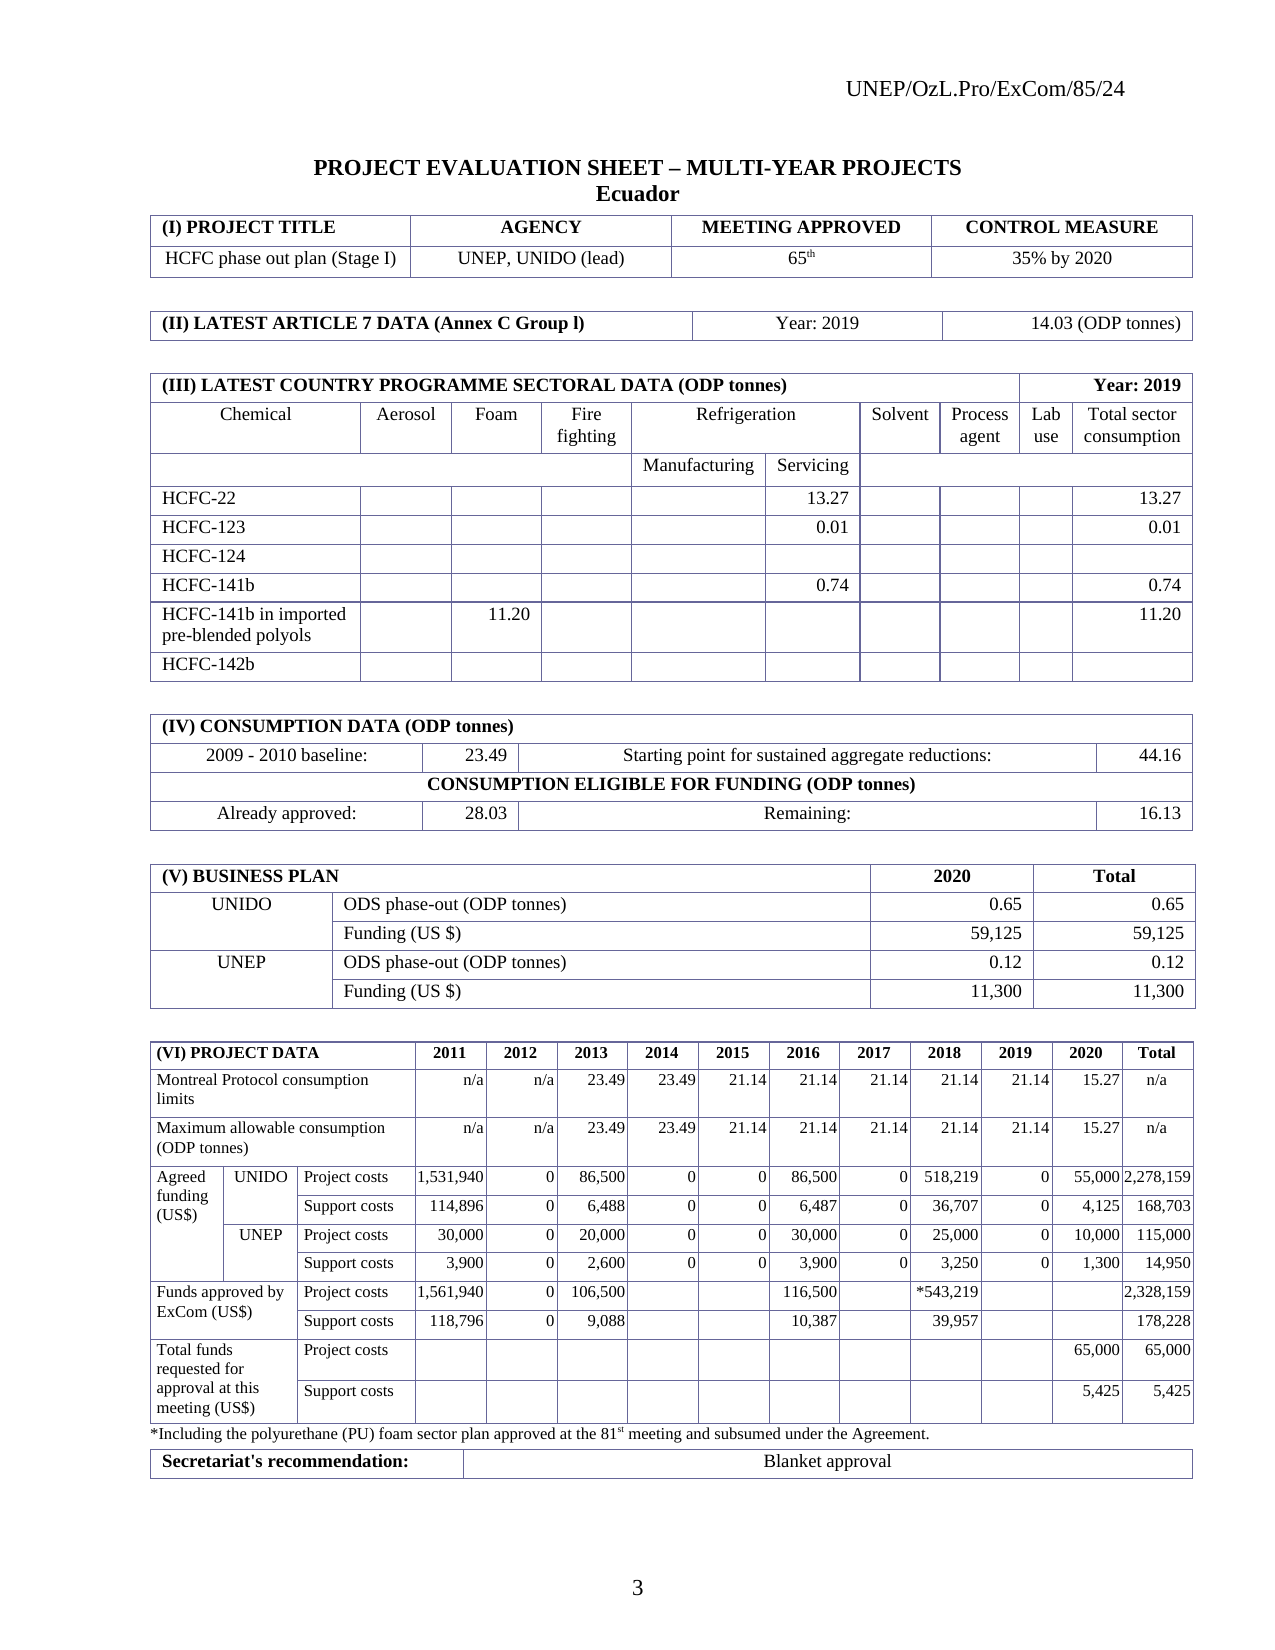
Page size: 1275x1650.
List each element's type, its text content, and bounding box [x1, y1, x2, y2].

table_cell 13.27 [1073, 487, 1192, 515]
table_cell HCFC phase out plan (Stage I) [151, 247, 410, 277]
table_cell 20,000 [558, 1225, 627, 1252]
table_cell [699, 1381, 769, 1423]
table_cell HCFC-142b [151, 653, 360, 681]
table_cell [151, 454, 631, 486]
table_cell 3,900 [416, 1253, 486, 1281]
table_header 2011 [416, 1043, 486, 1069]
table_cell [452, 516, 541, 544]
table_cell Foam [452, 403, 541, 452]
table_cell 0 [487, 1253, 557, 1281]
table_cell [861, 516, 939, 544]
table_cell Project costs [298, 1340, 415, 1380]
table_cell 0 [982, 1225, 1052, 1252]
table_cell Support costs [298, 1253, 415, 1281]
table_cell 9,088 [558, 1311, 627, 1339]
table_cell 0 [840, 1196, 910, 1223]
table_cell 65,000 [1123, 1340, 1193, 1380]
table_cell [941, 516, 1019, 544]
table_cell 23.49 [423, 744, 518, 772]
table_cell 3,250 [911, 1253, 981, 1281]
table_cell [1020, 653, 1072, 681]
table_cell 21.14 [699, 1118, 769, 1166]
table_cell 0 [699, 1167, 769, 1194]
table_cell 11,300 [1034, 980, 1195, 1008]
table_cell [911, 1381, 981, 1423]
table_cell Project costs [298, 1282, 415, 1310]
table_cell 86,500 [770, 1167, 839, 1194]
table_cell 0 [628, 1196, 698, 1223]
table_cell 21.14 [840, 1118, 910, 1166]
table_header 2020 [871, 865, 1033, 892]
table_cell UNEP, UNIDO (lead) [411, 247, 671, 277]
table_header 2019 [982, 1043, 1052, 1069]
table_cell [840, 1381, 910, 1423]
table_cell 0 [487, 1167, 557, 1194]
table_cell 23.49 [628, 1118, 698, 1166]
table_header AGENCY [411, 216, 671, 246]
table_cell 0.65 [871, 893, 1033, 921]
table_cell 0.12 [1034, 951, 1195, 979]
table_header 14.03 (ODP tonnes) [943, 312, 1192, 339]
text *Including the polyurethane (PU) foam sector plan approved at the 81st meeting and subsumed under the Agreement. [150, 1424, 1125, 1443]
table_cell [542, 603, 631, 652]
table_cell 11.20 [1073, 603, 1192, 652]
table_header 2014 [628, 1043, 698, 1069]
table_cell 3,900 [770, 1253, 839, 1281]
table_cell [1020, 516, 1072, 544]
table_cell 6,487 [770, 1196, 839, 1223]
table_cell HCFC-22 [151, 487, 360, 515]
table_cell [632, 516, 765, 544]
table_cell 5,425 [1053, 1381, 1122, 1423]
table_cell 23.49 [558, 1118, 627, 1166]
table_cell [699, 1311, 769, 1339]
table_cell [452, 653, 541, 681]
table_cell HCFC-141b [151, 574, 360, 601]
table_header Blanket approval [464, 1450, 1192, 1478]
table_cell 21.14 [770, 1118, 839, 1166]
table_cell 44.16 [1097, 744, 1192, 772]
table_cell 1,561,940 [416, 1282, 486, 1310]
table_header (III) LATEST COUNTRY PROGRAMME SECTORAL DATA (ODP tonnes) [151, 374, 1019, 402]
table_cell [699, 1340, 769, 1380]
table_cell 116,500 [770, 1282, 839, 1310]
table_cell [628, 1311, 698, 1339]
table_header Total [1123, 1043, 1193, 1069]
table_cell [861, 487, 939, 515]
table_cell [941, 487, 1019, 515]
table_header 2020 [1053, 1043, 1122, 1069]
table_header Secretariat's recommendation: [151, 1450, 463, 1478]
table_cell 0.74 [766, 574, 859, 601]
table_cell Support costs [298, 1381, 415, 1423]
table_cell [361, 545, 451, 573]
table_cell 30,000 [416, 1225, 486, 1252]
table_cell Remaining: [519, 802, 1096, 830]
table_cell 21.14 [770, 1070, 839, 1117]
table_cell 25,000 [911, 1225, 981, 1252]
table_cell [542, 574, 631, 601]
table_cell 10,387 [770, 1311, 839, 1339]
table_cell [1020, 487, 1072, 515]
table_cell [766, 545, 859, 573]
table_cell 1,300 [1053, 1253, 1122, 1281]
table_cell 2,600 [558, 1253, 627, 1281]
text Ecuador [150, 180, 1125, 207]
table_header 2015 [699, 1043, 769, 1069]
table_cell 2,278,159 [1123, 1167, 1193, 1194]
table_header MEETING APPROVED [672, 216, 931, 246]
table_header CONTROL MEASURE [932, 216, 1192, 246]
table_cell 23.49 [628, 1070, 698, 1117]
table_cell 21.14 [982, 1070, 1052, 1117]
table_cell 59,125 [871, 922, 1033, 950]
table_cell Process agent [941, 403, 1019, 452]
table_cell HCFC-124 [151, 545, 360, 573]
table_cell 0 [699, 1196, 769, 1223]
table_cell 15.27 [1053, 1070, 1122, 1117]
table_cell 0.01 [766, 516, 859, 544]
table_cell 65th [672, 247, 931, 277]
table_cell [487, 1340, 557, 1380]
table_cell 0.01 [1073, 516, 1192, 544]
table_cell Aerosol [361, 403, 451, 452]
table_cell [699, 1282, 769, 1310]
table_cell 21.14 [911, 1118, 981, 1166]
table_cell *543,219 [911, 1282, 981, 1310]
table_cell n/a [1123, 1070, 1193, 1117]
table_cell [1073, 653, 1192, 681]
table_cell UNIDO [151, 893, 332, 950]
table_cell 86,500 [558, 1167, 627, 1194]
table_cell n/a [1123, 1118, 1193, 1166]
table_cell [982, 1381, 1052, 1423]
table_cell [861, 454, 1192, 486]
table_cell Starting point for sustained aggregate reductions: [519, 744, 1096, 772]
table_cell 0 [487, 1225, 557, 1252]
table_cell 2,328,159 [1123, 1282, 1193, 1310]
table_cell [452, 487, 541, 515]
table_cell Total funds requested for approval at this meeting (US$) [151, 1340, 297, 1423]
table_cell 35% by 2020 [932, 247, 1192, 277]
table_cell 21.14 [699, 1070, 769, 1117]
table_cell 0.74 [1073, 574, 1192, 601]
table_cell Funds approved by ExCom (US$) [151, 1282, 297, 1339]
table_cell [632, 653, 765, 681]
table_header (II) LATEST ARTICLE 7 DATA (Annex C Group l) [151, 312, 692, 339]
table_cell [941, 603, 1019, 652]
table_cell Project costs [298, 1225, 415, 1252]
table_cell 59,125 [1034, 922, 1195, 950]
table_cell [1053, 1311, 1122, 1339]
table_cell 30,000 [770, 1225, 839, 1252]
table_cell [766, 603, 859, 652]
table_cell HCFC-123 [151, 516, 360, 544]
table_cell 16.13 [1097, 802, 1192, 830]
table_header Total [1034, 865, 1195, 892]
table_cell n/a [416, 1070, 486, 1117]
table_cell [941, 545, 1019, 573]
table_header 2018 [911, 1043, 981, 1069]
table_cell 0 [840, 1253, 910, 1281]
table_cell [1053, 1282, 1122, 1310]
table_header (IV) CONSUMPTION DATA (ODP tonnes) [151, 715, 1192, 743]
table_cell 28.03 [423, 802, 518, 830]
table_cell [911, 1340, 981, 1380]
table_cell 1,531,940 [416, 1167, 486, 1194]
table_cell 115,000 [1123, 1225, 1193, 1252]
table_cell Lab use [1020, 403, 1072, 452]
table_header 2012 [487, 1043, 557, 1069]
table_cell CONSUMPTION ELIGIBLE FOR FUNDING (ODP tonnes) [151, 773, 1192, 801]
table_cell [558, 1340, 627, 1380]
table_cell [542, 545, 631, 573]
table_cell [542, 653, 631, 681]
table_cell Fire fighting [542, 403, 631, 452]
table_cell [982, 1282, 1052, 1310]
table_cell 0 [982, 1253, 1052, 1281]
table_cell [840, 1282, 910, 1310]
table_cell 36,707 [911, 1196, 981, 1223]
table_cell HCFC-141b in imported pre-blended polyols [151, 603, 360, 652]
table_cell [861, 574, 939, 601]
table_cell [982, 1311, 1052, 1339]
table_header (I) PROJECT TITLE [151, 216, 410, 246]
table_cell UNIDO [224, 1167, 297, 1223]
table_cell 15.27 [1053, 1118, 1122, 1166]
table_cell 0.12 [871, 951, 1033, 979]
table_cell 39,957 [911, 1311, 981, 1339]
table_cell [840, 1340, 910, 1380]
table_cell [632, 487, 765, 515]
table_cell 23.49 [558, 1070, 627, 1117]
table_cell 0 [699, 1253, 769, 1281]
table_cell 14,950 [1123, 1253, 1193, 1281]
table_cell Manufacturing [632, 454, 765, 486]
table_cell 21.14 [911, 1070, 981, 1117]
table_cell [1020, 545, 1072, 573]
table_header 2013 [558, 1043, 627, 1069]
table_cell [361, 574, 451, 601]
table_cell UNEP [224, 1225, 297, 1281]
table_cell Funding (US $) [333, 922, 870, 950]
table_cell 0 [487, 1196, 557, 1223]
table_cell Project costs [298, 1167, 415, 1194]
table_cell 114,896 [416, 1196, 486, 1223]
table_cell [361, 603, 451, 652]
table_cell [628, 1340, 698, 1380]
table_header 2016 [770, 1043, 839, 1069]
table_cell [941, 653, 1019, 681]
table_cell 11,300 [871, 980, 1033, 1008]
table_cell [1020, 603, 1072, 652]
table_cell Servicing [766, 454, 859, 486]
table_cell Refrigeration [632, 403, 859, 452]
table_cell [861, 603, 939, 652]
table_cell 0 [699, 1225, 769, 1252]
table_cell [452, 545, 541, 573]
table_cell 0.65 [1034, 893, 1195, 921]
table_header 2017 [840, 1043, 910, 1069]
table_cell 0 [487, 1311, 557, 1339]
table_cell 178,228 [1123, 1311, 1193, 1339]
table_cell 0 [628, 1225, 698, 1252]
table_cell Solvent [861, 403, 939, 452]
table_cell [632, 574, 765, 601]
table_cell [361, 516, 451, 544]
table_cell [542, 516, 631, 544]
table_cell Chemical [151, 403, 360, 452]
table_cell Agreed funding (US$) [151, 1167, 223, 1281]
table_cell 2009 - 2010 baseline: [151, 744, 422, 772]
table_cell [840, 1311, 910, 1339]
table_cell 10,000 [1053, 1225, 1122, 1252]
table_cell 168,703 [1123, 1196, 1193, 1223]
table_cell n/a [416, 1118, 486, 1166]
table_header Year: 2019 [693, 312, 942, 339]
table_cell 518,219 [911, 1167, 981, 1194]
table_cell [542, 487, 631, 515]
table_cell n/a [487, 1070, 557, 1117]
table_cell 6,488 [558, 1196, 627, 1223]
table_cell [941, 574, 1019, 601]
table_cell [487, 1381, 557, 1423]
table_cell [628, 1282, 698, 1310]
table_cell 0 [840, 1225, 910, 1252]
text PROJECT EVALUATION SHEET – MULTI-YEAR PROJECTS [150, 154, 1125, 180]
table_cell Total sector consumption [1073, 403, 1192, 452]
table_cell 0 [628, 1253, 698, 1281]
table_cell Support costs [298, 1196, 415, 1223]
table_cell 21.14 [840, 1070, 910, 1117]
table_cell 118,796 [416, 1311, 486, 1339]
table_cell [1020, 574, 1072, 601]
table_cell [361, 487, 451, 515]
table_cell 0 [982, 1167, 1052, 1194]
table_cell [361, 653, 451, 681]
table_header (VI) PROJECT DATA [151, 1043, 415, 1069]
table_cell 55,000 [1053, 1167, 1122, 1194]
table_cell [861, 653, 939, 681]
table_cell [416, 1381, 486, 1423]
table_cell 5,425 [1123, 1381, 1193, 1423]
table_cell 11.20 [452, 603, 541, 652]
table_cell [416, 1340, 486, 1380]
table_cell 0 [982, 1196, 1052, 1223]
table_cell 0 [840, 1167, 910, 1194]
table_cell ODS phase-out (ODP tonnes) [333, 893, 870, 921]
table_cell [452, 574, 541, 601]
table_cell 21.14 [982, 1118, 1052, 1166]
table_cell ODS phase-out (ODP tonnes) [333, 951, 870, 979]
table_cell [770, 1340, 839, 1380]
table_header Year: 2019 [1020, 374, 1192, 402]
table_header (V) BUSINESS PLAN [151, 865, 870, 892]
table_cell n/a [487, 1118, 557, 1166]
table_cell 65,000 [1053, 1340, 1122, 1380]
table_cell [766, 653, 859, 681]
table_cell [1073, 545, 1192, 573]
table_cell [558, 1381, 627, 1423]
table_cell [628, 1381, 698, 1423]
table_cell Support costs [298, 1311, 415, 1339]
table_cell Montreal Protocol consumption limits [151, 1070, 415, 1117]
table_cell [632, 545, 765, 573]
table_cell 13.27 [766, 487, 859, 515]
table_cell [861, 545, 939, 573]
table_cell Funding (US $) [333, 980, 870, 1008]
table_cell [982, 1340, 1052, 1380]
table_cell 0 [628, 1167, 698, 1194]
table_cell [770, 1381, 839, 1423]
table_cell 4,125 [1053, 1196, 1122, 1223]
table_cell 0 [487, 1282, 557, 1310]
table_cell UNEP [151, 951, 332, 1008]
table_cell Maximum allowable consumption (ODP tonnes) [151, 1118, 415, 1166]
table_cell Already approved: [151, 802, 422, 830]
table_cell 106,500 [558, 1282, 627, 1310]
table_cell [632, 603, 765, 652]
